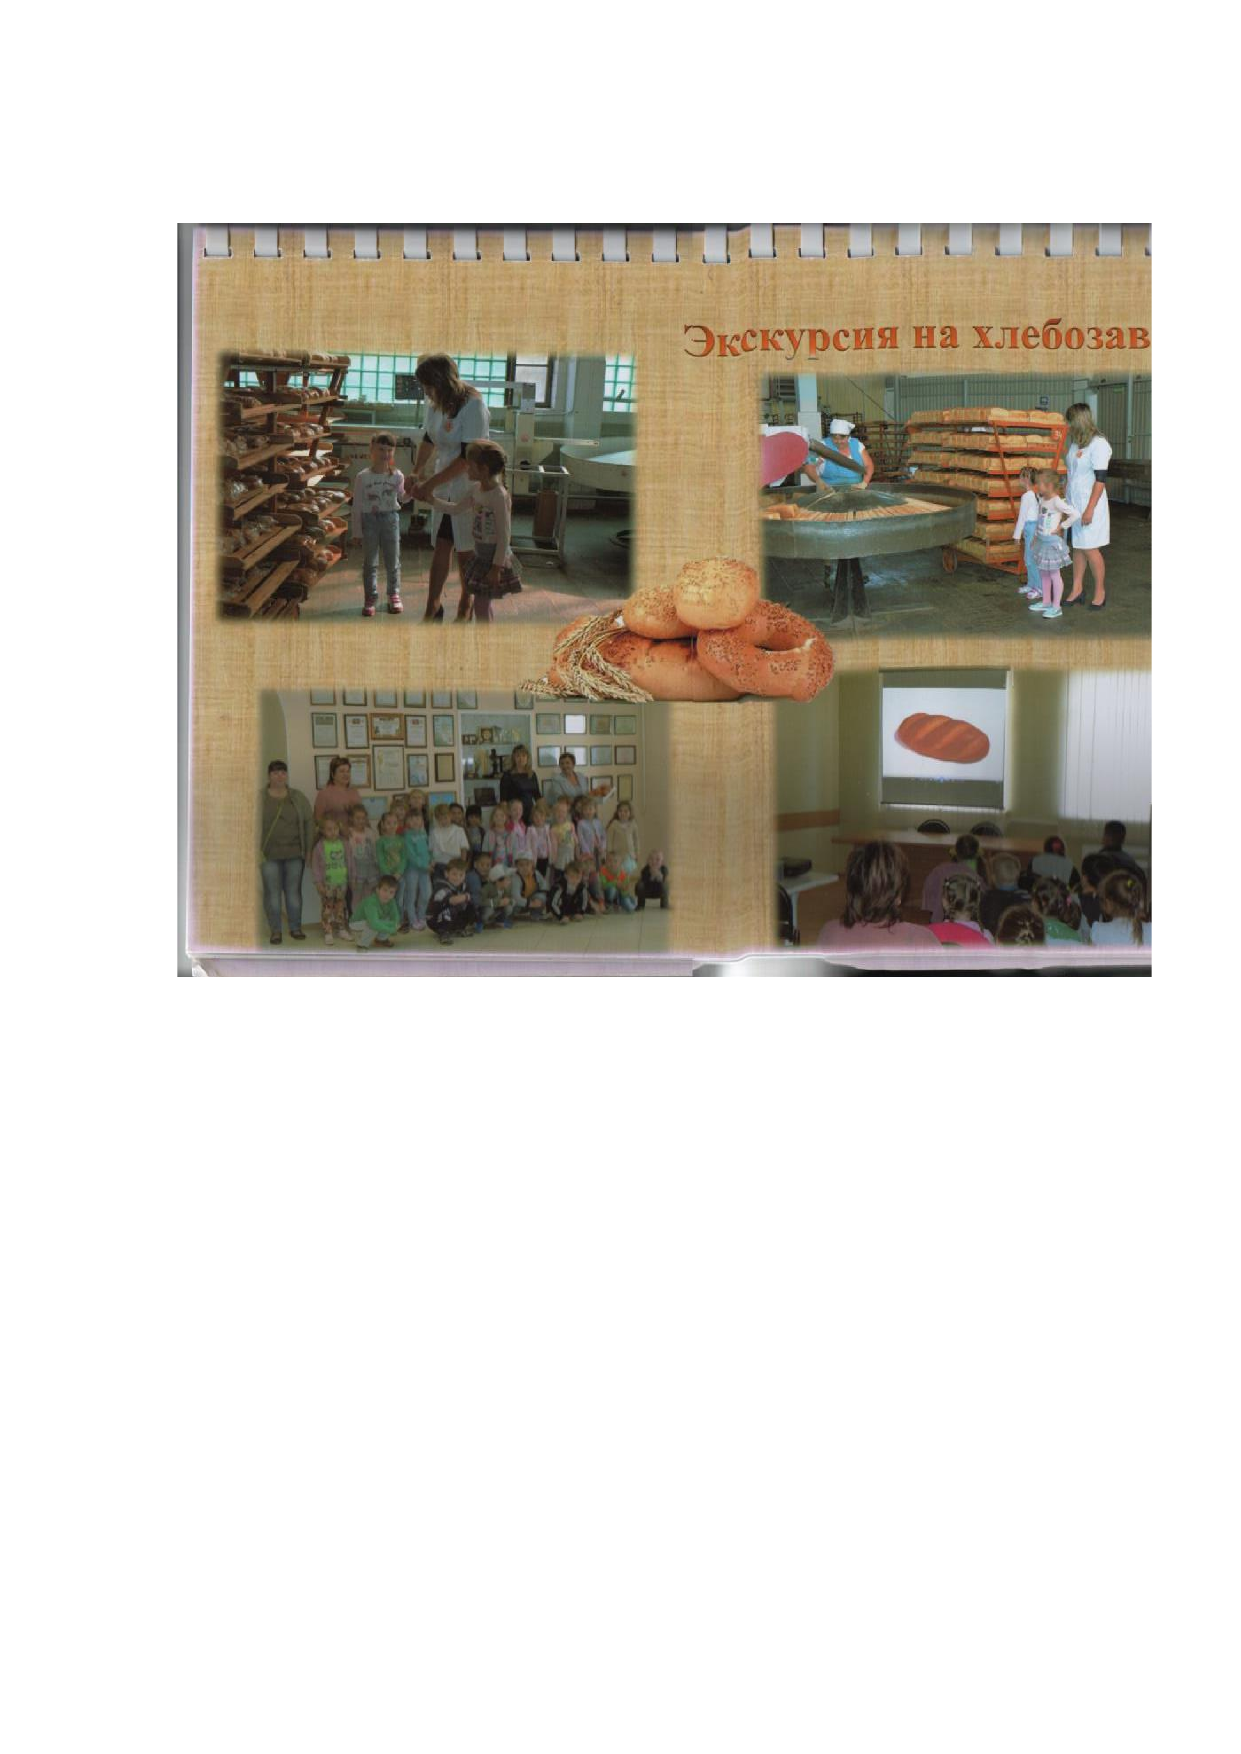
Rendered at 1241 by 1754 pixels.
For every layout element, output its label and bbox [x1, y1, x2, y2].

picture [177, 223, 1152, 977]
